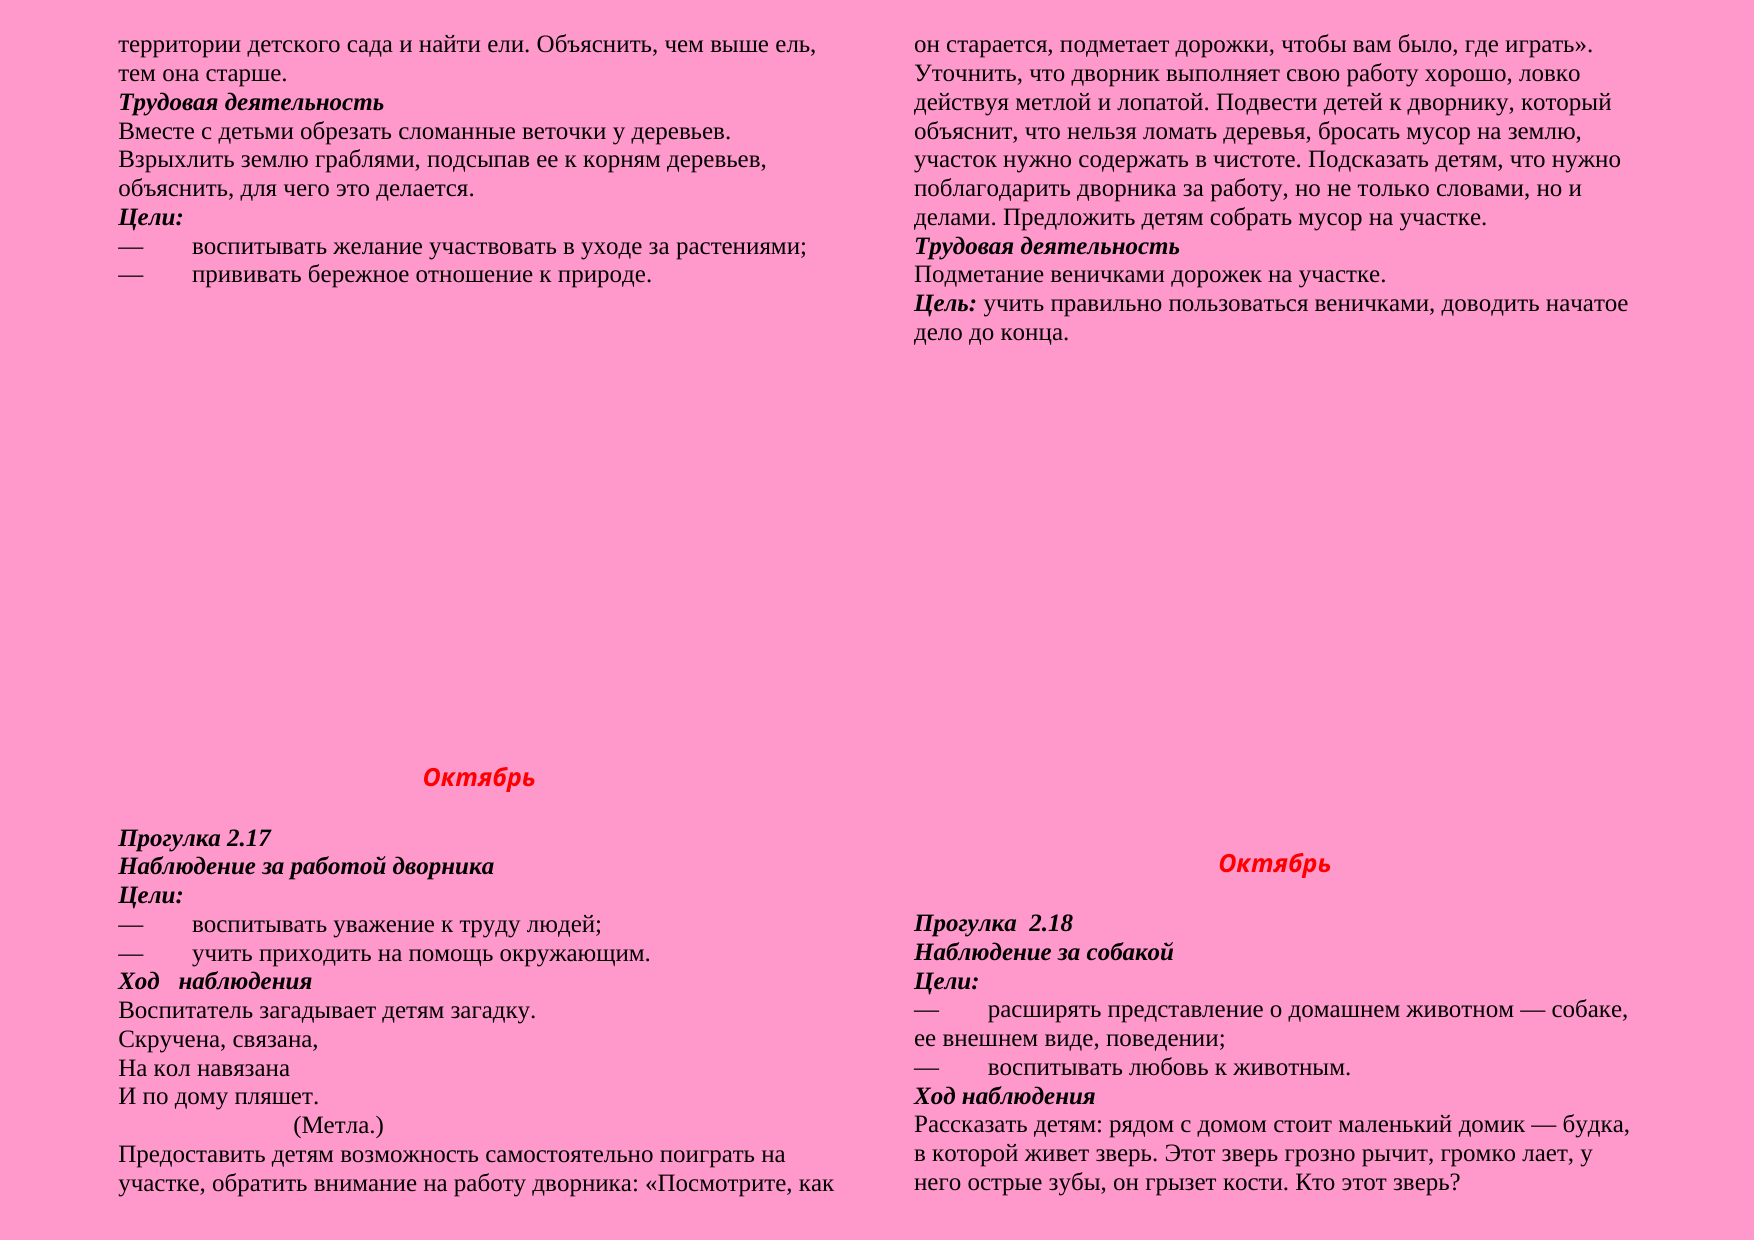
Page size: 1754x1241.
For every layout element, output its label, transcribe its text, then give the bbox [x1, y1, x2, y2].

text Ход наблюдения [118, 966, 840, 995]
text — прививать бережное отношение к природе. [118, 259, 840, 288]
text Цель: учить правильно пользоваться веничками, доводить начатое дело до конца. [914, 288, 1636, 346]
text Рассказать детям: рядом с домом стоит маленький домик — будка, в которой живет зверь. Этот зверь грозно рычит, громко лает, у него острые зубы, он грызет кости. Кто этот зверь? [914, 1109, 1636, 1196]
text Предоставить детям возможность самостоятельно поиграть на участке, обратить внимание на работу дворника: «Посмотрите, как он старается, подметает дорожки, чтобы вам было, где играть». Уточнить, что дворник выполняет свою работу хорошо, ловко действуя метлой и лопатой. Подвести детей к дворнику, который объяснит, что нельзя ломать деревья, бросать мусор на землю, участок нужно содержать в чистоте. Подсказать детям, что нужно поблагодарить дворника за работу, но не только словами, но и делами. Предложить детям собрать мусор на участке. [914, 29, 1636, 231]
text Наблюдение за собакой [914, 937, 1636, 966]
text — учить приходить на помощь окружающим. [118, 938, 840, 966]
text — воспитывать любовь к животным. [914, 1052, 1636, 1081]
text — расширять представление о домашнем животном — собаке, ее внешнем виде, поведении; [914, 994, 1636, 1052]
text На кол навязана [118, 1053, 840, 1081]
text — воспитывать уважение к труду людей; [118, 909, 840, 938]
text Ход наблюдения [914, 1081, 1636, 1109]
text Подметание веничками дорожек на участке. [914, 259, 1636, 288]
text Наблюдение за работой дворника [118, 851, 840, 880]
text Октябрь [118, 760, 840, 794]
text Цели: [118, 880, 840, 909]
text — воспитывать желание участвовать в уходе за растениями; [118, 231, 840, 259]
text Воспитатель загадывает детям загадку. [118, 995, 840, 1024]
text И по дому пляшет. [118, 1081, 840, 1110]
text Трудовая деятельность [914, 231, 1636, 259]
text Трудовая деятельность [118, 87, 840, 116]
text Предоставить детям возможность самостоятельно поиграть на участке, обратить внимание на работу дворника: «Посмотрите, как он старается, подметает дорожки, чтобы вам было, где играть». Уточнить, что дворник выполняет свою работу хорошо, ловко действуя метлой и лопатой. Подвести детей к дворнику, который объяснит, что нельзя ломать деревья, бросать мусор на землю, участок нужно содержать в чистоте. Подсказать детям, что нужно поблагодарить дворника за работу, но не только словами, но и делами. Предложить детям собрать мусор на участке. [118, 1139, 840, 1196]
text Скручена, связана, [118, 1024, 840, 1053]
text Цели: [914, 966, 1636, 994]
text Цели: [118, 202, 840, 231]
text Октябрь [914, 846, 1636, 880]
text (Метла.) [118, 1110, 840, 1139]
text Прогулка 2.17 [118, 823, 840, 851]
text Прогулка 2.18 [914, 908, 1636, 937]
text Вместе с детьми обрезать сломанные веточки у деревьев. Взрыхлить землю граблями, подсыпав ее к корням деревьев, объяснить, для чего это делается. [118, 116, 840, 202]
